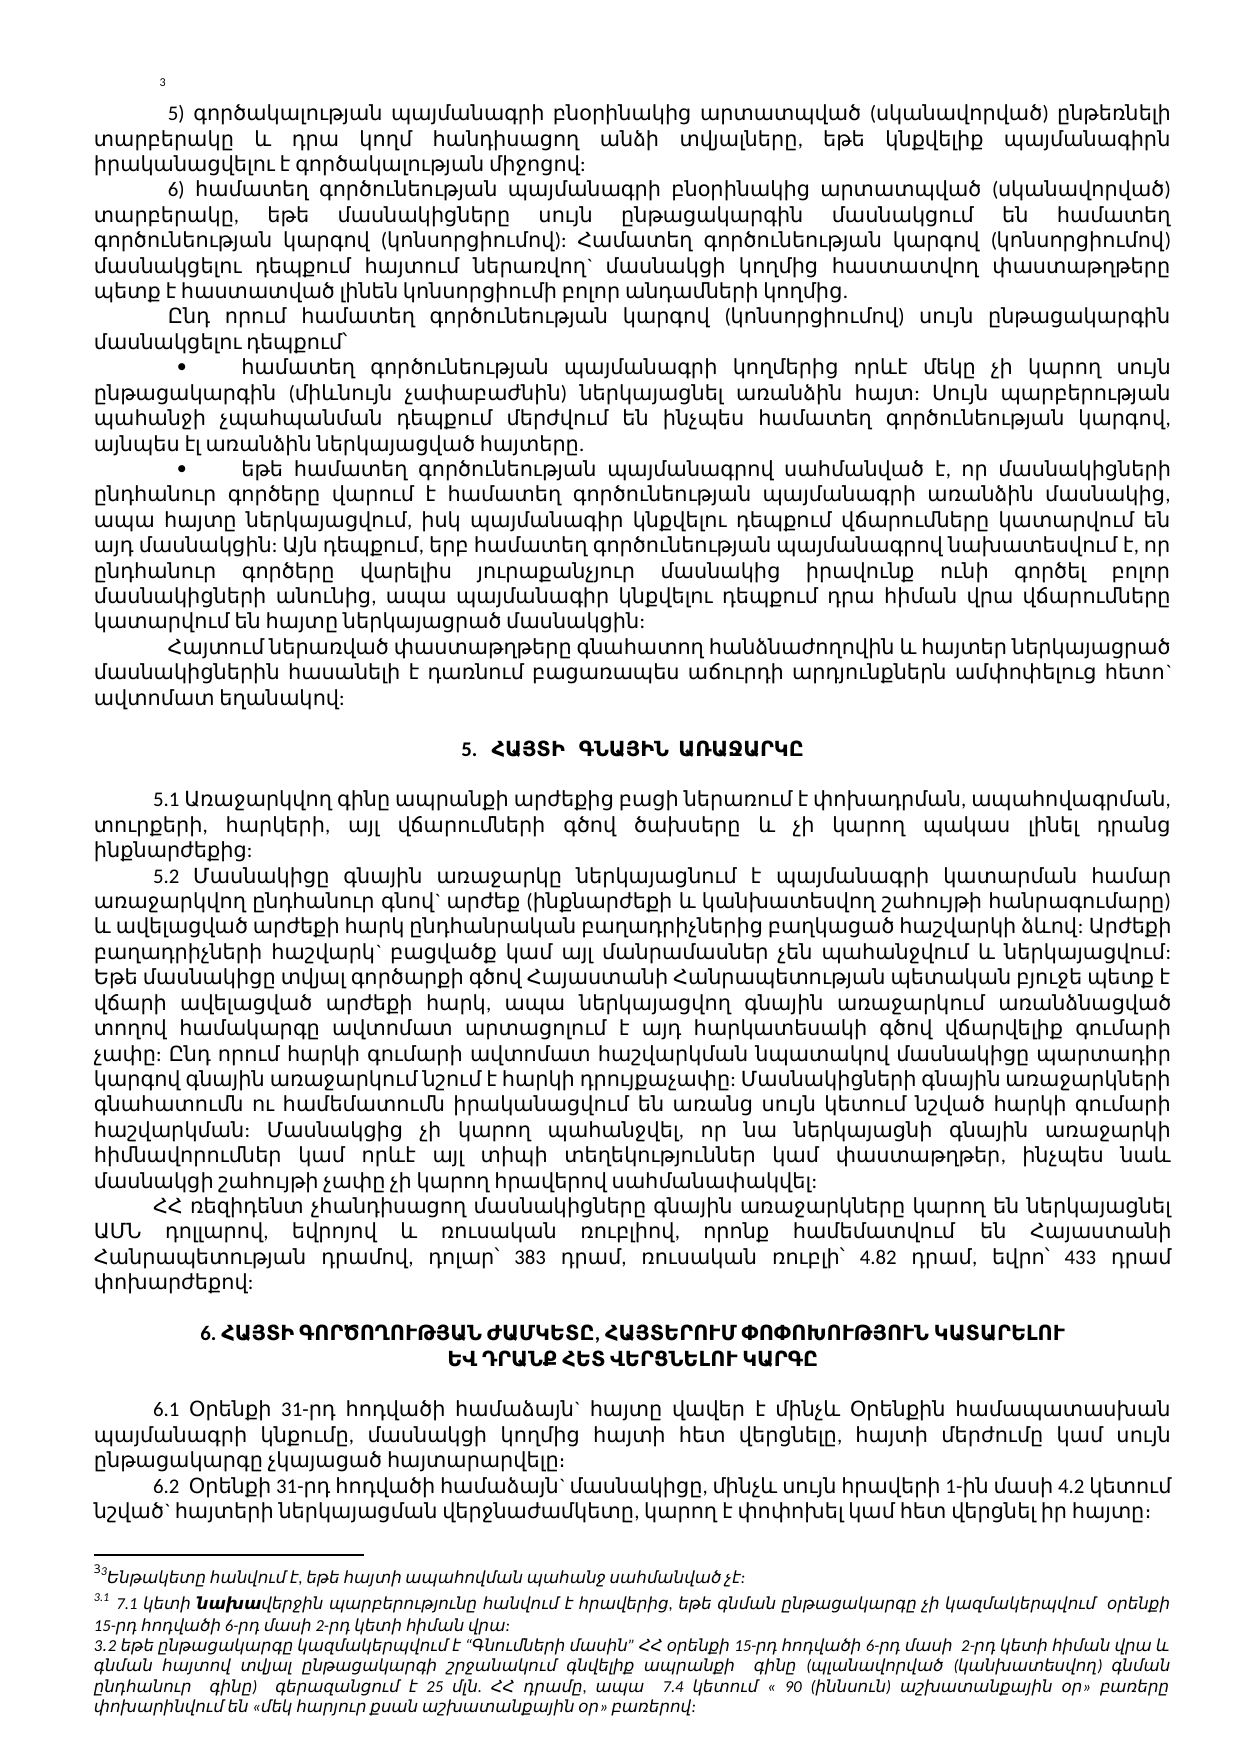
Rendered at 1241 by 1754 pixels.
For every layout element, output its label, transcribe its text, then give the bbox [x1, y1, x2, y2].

list եթե համատեղ գործունեության պայմանագրով սահմանված է, որ մասնակիցների ընդհանուր գործերը վարում է համատեղ գործունեության պայմանագրի առանձին մասնակից, ապա հայտը ներկայացվում, իսկ պայմանագիր կնքվելու դեպքում վճարումները կատարվում են այդ մասնակցին: Այն դեպքում, երբ համատեղ գործունեության պայմանագրով նախատեսվում է, որ ընդհանուր գործերը վարելիս յուրաքանչյուր մասնակից իրավունք ունի գործել բոլոր մասնակիցների անունից, ապա պայմանագիր կնքվելու դեպքում դրա հիման վրա վճարումները կատարվում են հայտը ներկայացրած մասնակցին: [94, 456, 1171, 634]
text 5.1 Առաջարկվող գինը ապրանքի արժեքից բացի ներառում է փոխադրման, ապահովագրման, տուրքերի, հարկերի, այլ վճարումների գծով ծախսերը և չի կարող պակաս լինել դրանց ինքնարժեքից: [94, 787, 1171, 863]
text ԵՎ ԴՐԱՆՔ ՀԵՏ ՎԵՐՑՆԵԼՈՒ ԿԱՐԳԸ [94, 1346, 1171, 1371]
text 6.1 Օրենքի 31-րդ հոդվածի համաձայն` հայտը վավեր է մինչև Օրենքին համապատասխան պայմանագրի կնքումը, մասնակցի կողմից հայտի հետ վերցնելը, հայտի մերժումը կամ սույն ընթացակարգը չկայացած հայտարարվելը։ [94, 1397, 1171, 1473]
text 6.2 Օրենքի 31-րդ հոդվածի համաձայն` մասնակիցը, մինչև սույն հրավերի 1-ին մասի 4.2 կետում նշված` հայտերի ներկայացման վերջնաժամկետը, կարող է փոփոխել կամ հետ վերցնել իր հայտը։ [94, 1473, 1171, 1524]
text 5) գործակալության պայմանագրի բնօրինակից արտատպված (սկանավորված) ընթեռնելի տարբերակը և դրա կողմ հանդիսացող անձի տվյալները, եթե կնքվելիք պայմանագիրն իրականացվելու է գործակալության միջոցով: [94, 100, 1171, 177]
text Հայտում ներառված փաստաթղթերը գնահատող հանձնաժողովին և հայտեր ներկայացրած մասնակիցներին հասանելի է դառնում բացառապես աճուրդի արդյունքներն ամփոփելուց հետո` ավտոմատ եղանակով: [94, 634, 1171, 710]
text 6) համատեղ գործունեության պայմանագրի բնօրինակից արտատպված (սկանավորված) տարբերակը, եթե մասնակիցները սույն ընթացակարգին մասնակցում են համատեղ գործունեության կարգով (կոնսորցիումով): Համատեղ գործունեության կարգով (կոնսորցիումով) մասնակցելու դեպքում հայտում ներառվող` մասնակցի կողմից հաստատվող փաստաթղթերը պետք է հաստատված լինեն կոնսորցիումի բոլոր անդամների կողմից. [94, 177, 1171, 304]
text 3 [94, 75, 1171, 100]
list համատեղ գործունեության պայմանագրի կողմերից որևէ մեկը չի կարող սույն ընթացակարգին (միևնույն չափաբաժնին) ներկայացնել առանձին հայտ: Սույն պարբերության պահանջի չպահպանման դեպքում մերժվում են ինչպես համատեղ գործունեության կարգով, այնպես էլ առանձին ներկայացված հայտերը. [94, 354, 1171, 456]
text Ընդ որում համատեղ գործունեության կարգով (կոնսորցիումով) սույն ընթացակարգին մասնակցելու դեպքում՝ [94, 304, 1171, 354]
text 5. ՀԱՅՏԻ ԳՆԱՅԻՆ ԱՌԱՋԱՐԿԸ [94, 736, 1171, 761]
text 6. ՀԱՅՏԻ ԳՈՐԾՈՂՈՒԹՅԱՆ ԺԱՄԿԵՏԸ, ՀԱՅՏԵՐՈՒՄ ՓՈՓՈԽՈՒԹՅՈՒՆ ԿԱՏԱՐԵԼՈՒ [94, 1320, 1171, 1346]
text ՀՀ ռեզիդենտ չհանդիսացող մասնակիցները գնային առաջարկները կարող են ներկայացնել ԱՄՆ դոլլարով, եվրոյով և ռուսական ռուբլիով, որոնք համեմատվում են Հայաստանի Հանրապետության դրամով, դոլար՝ 383 դրամ, ռուսական ռուբլի՝ 4.82 դրամ, եվրո՝ 433 դրամ փոխարժեքով: [94, 1193, 1171, 1295]
text 5.2 Մասնակիցը գնային առաջարկը ներկայացնում է պայմանագրի կատարման համար առաջարկվող ընդհանուր գնով` արժեք (ինքնարժեքի և կանխատեսվող շահույթի հանրագումարը) և ավելացված արժեքի հարկ ընդհանրական բաղադրիչներից բաղկացած հաշվարկի ձևով: Արժեքի բաղադրիչների հաշվարկ` բացվածք կամ այլ մանրամասներ չեն պահանջվում և ներկայացվում: Եթե մասնակիցը տվյալ գործարքի գծով Հայաստանի Հանրապետության պետական բյուջե պետք է վճարի ավելացված արժեքի հարկ, ապա ներկայացվող գնային առաջարկում առանձնացված տողով համակարգը ավտոմատ արտացոլում է այդ հարկատեսակի գծով վճարվելիք գումարի չափը: Ընդ որում հարկի գումարի ավտոմատ հաշվարկման նպատակով մասնակիցը պարտադիր կարգով գնային առաջարկում նշում է հարկի դրույքաչափը: Մասնակիցների գնային առաջարկների գնահատումն ու համեմատումն իրականացվում են առանց սույն կետում նշված հարկի գումարի հաշվարկման: Մասնակցից չի կարող պահանջվել, որ նա ներկայացնի գնային առաջարկի հիմնավորումներ կամ որևէ այլ տիպի տեղեկություններ կամ փաստաթղթեր, ինչպես նաև մասնակցի շահույթի չափը չի կարող հրավերով սահմանափակվել: [94, 863, 1171, 1193]
